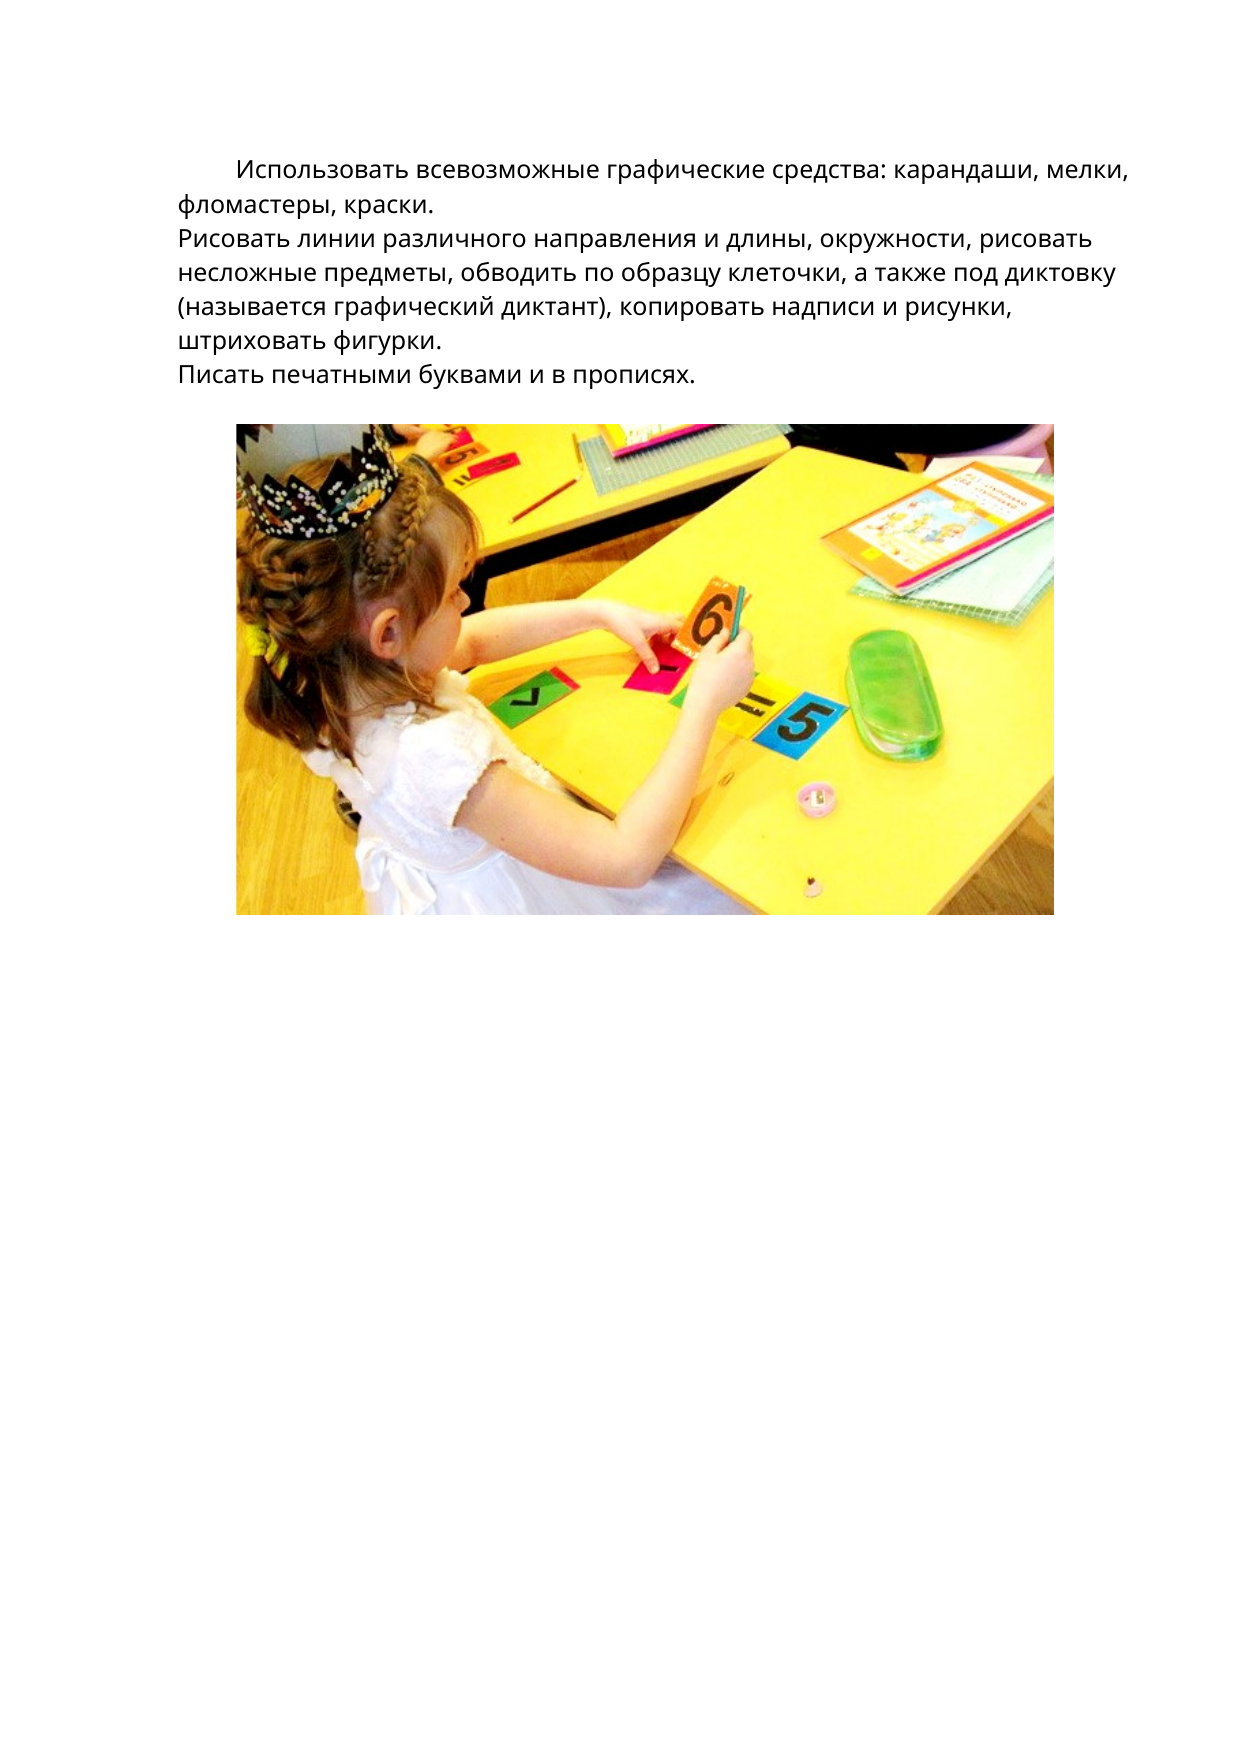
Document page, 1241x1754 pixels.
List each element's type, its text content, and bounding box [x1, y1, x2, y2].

text Использовать всевозможные графические средства: карандаши, мелки, фломастеры, краски. Рисовать линии различного направления и длины, окружности, рисовать несложные предметы, обводить по образцу клеточки, а также под диктовку (называется графический диктант), копировать надписи и рисунки, штриховать фигурки. Писать печатными буквами и в прописях. [177, 118, 1152, 391]
picture [236, 424, 1054, 915]
